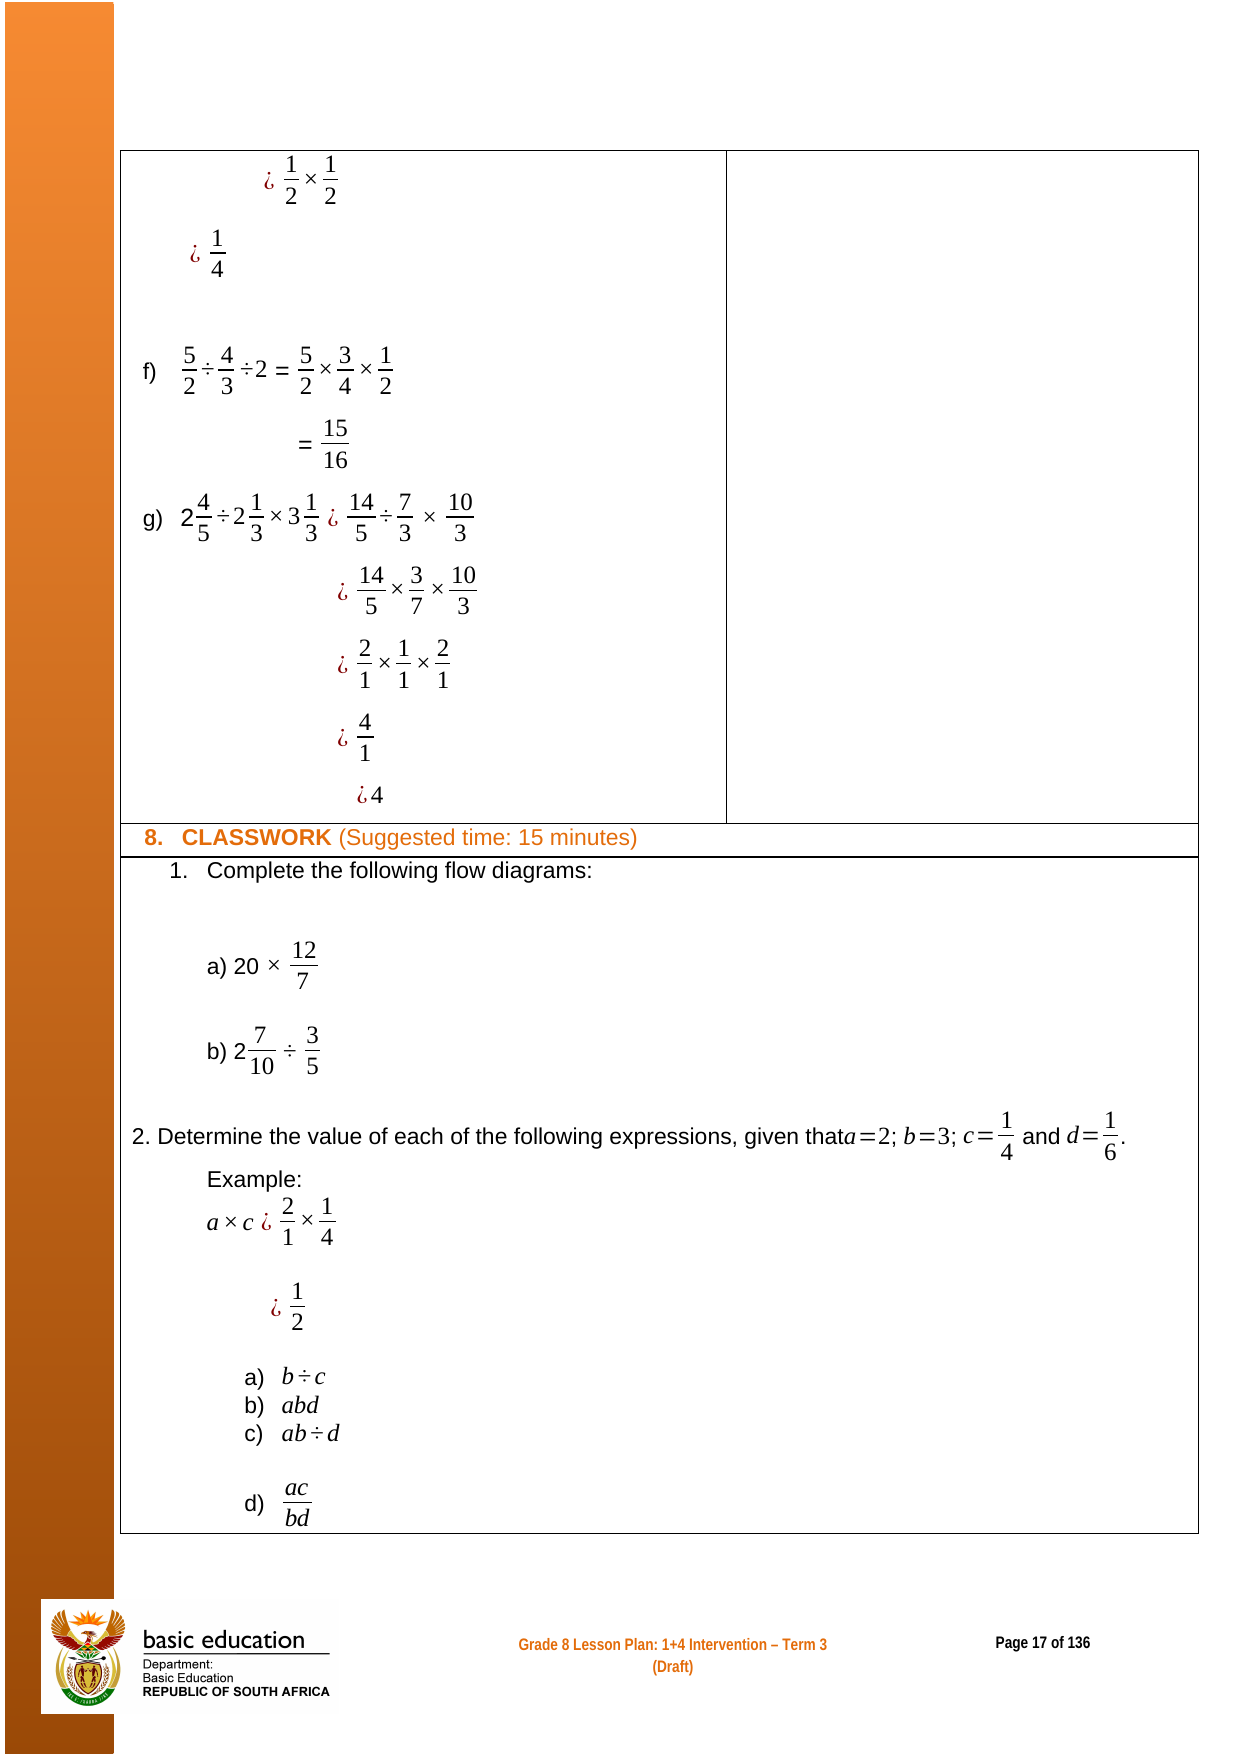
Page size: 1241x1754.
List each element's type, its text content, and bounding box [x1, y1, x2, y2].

table_cell = = 2 [121, 151, 726, 823]
table_cell CLASSWORK (Suggested time: 15 minutes) [121, 824, 1198, 856]
table_cell [727, 151, 1198, 823]
picture [41, 1599, 339, 1714]
table_cell Complete the following flow diagrams: a) 20 b) 2 2. Determine the value of each of the following expressions, given that; ; and . Example: [121, 858, 1198, 1532]
